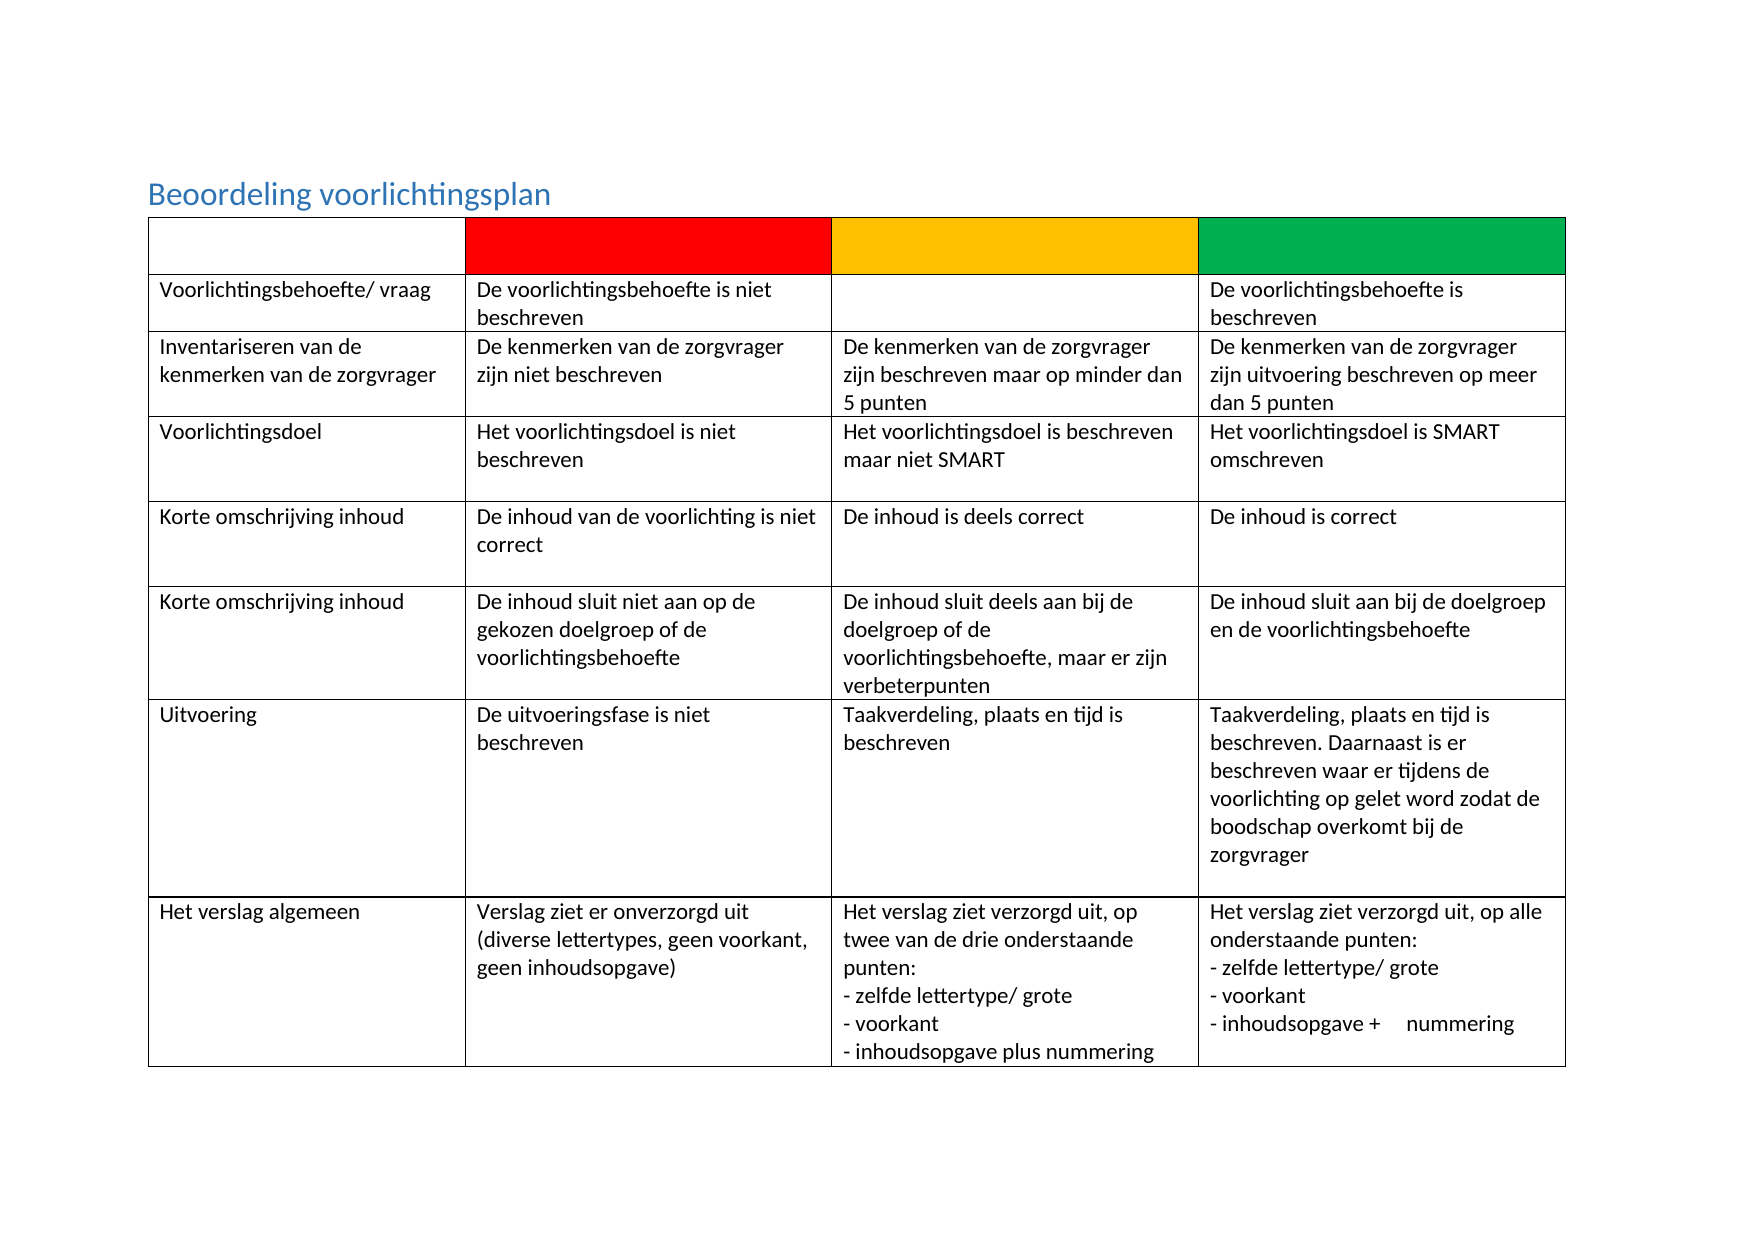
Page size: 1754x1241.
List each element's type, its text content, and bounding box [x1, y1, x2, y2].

table_cell De inhoud van de voorlichting is niet correct [466, 502, 831, 586]
table_header [149, 218, 465, 274]
table_cell De inhoud sluit deels aan bij de doelgroep of de voorlichtingsbehoefte, maar er zijn verbeterpunten [832, 587, 1198, 699]
table_cell Het voorlichtingsdoel is beschreven maar niet SMART [832, 417, 1198, 501]
table_cell Korte omschrijving inhoud [149, 587, 465, 699]
table_cell De inhoud sluit aan bij de doelgroep en de voorlichtingsbehoefte [1199, 587, 1565, 699]
table_cell De inhoud sluit niet aan op de gekozen doelgroep of de voorlichtingsbehoefte [466, 587, 831, 699]
table_cell [832, 275, 1198, 331]
table_header [832, 218, 1198, 274]
table_cell De kenmerken van de zorgvrager zijn niet beschreven [466, 332, 831, 416]
table_cell De voorlichtingsbehoefte is beschreven [1199, 275, 1565, 331]
table_cell Inventariseren van de kenmerken van de zorgvrager [149, 332, 465, 416]
table_cell Het voorlichtingsdoel is niet beschreven [466, 417, 831, 501]
table_cell De kenmerken van de zorgvrager zijn beschreven maar op minder dan 5 punten [832, 332, 1198, 416]
table_cell Voorlichtingsdoel [149, 417, 465, 501]
table_header [466, 218, 831, 274]
table_cell De inhoud is deels correct [832, 502, 1198, 586]
table_cell Het verslag algemeen [149, 898, 465, 1066]
table_cell Taakverdeling, plaats en tijd is beschreven. Daarnaast is er beschreven waar er tijdens de voorlichting op gelet word zodat de boodschap overkomt bij de zorgvrager [1199, 700, 1565, 896]
table_header [1199, 218, 1565, 274]
table_cell Korte omschrijving inhoud [149, 502, 465, 586]
table_cell Het voorlichtingsdoel is SMART omschreven [1199, 417, 1565, 501]
table_cell Het verslag ziet verzorgd uit, op alle onderstaande punten: - zelfde lettertype/ grote - voorkant - inhoudsopgave + nummering [1199, 898, 1565, 1066]
table_cell Het verslag ziet verzorgd uit, op twee van de drie onderstaande punten: - zelfde lettertype/ grote - voorkant - inhoudsopgave plus nummering [832, 898, 1198, 1066]
table_cell De kenmerken van de zorgvrager zijn uitvoering beschreven op meer dan 5 punten [1199, 332, 1565, 416]
table_cell Verslag ziet er onverzorgd uit (diverse lettertypes, geen voorkant, geen inhoudsopgave) [466, 898, 831, 1066]
table_cell De uitvoeringsfase is niet beschreven [466, 700, 831, 896]
table_cell De voorlichtingsbehoefte is niet beschreven [466, 275, 831, 331]
table_cell Uitvoering [149, 700, 465, 896]
subtitle Beoordeling voorlichtingsplan [148, 173, 1606, 213]
table_cell De inhoud is correct [1199, 502, 1565, 586]
table_cell Taakverdeling, plaats en tijd is beschreven [832, 700, 1198, 896]
table_cell Voorlichtingsbehoefte/ vraag [149, 275, 465, 331]
